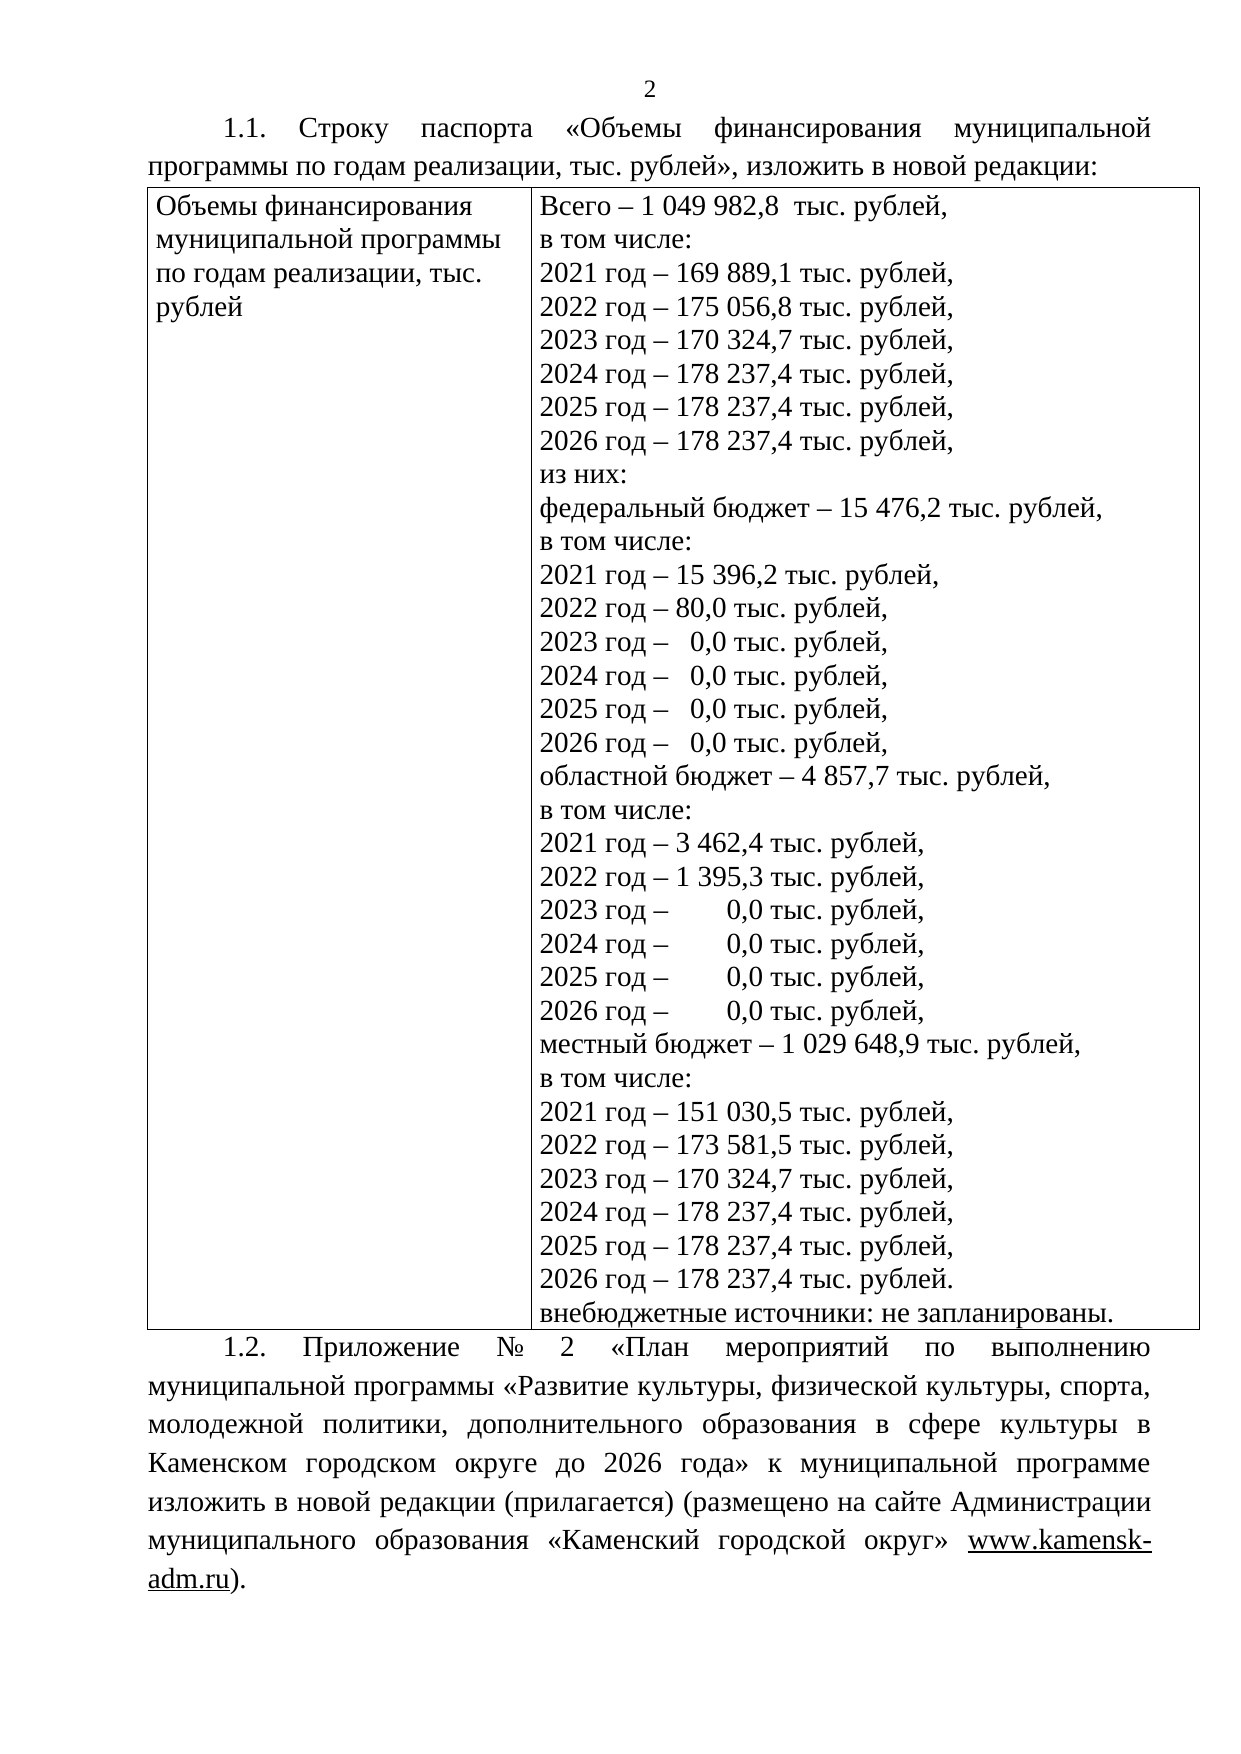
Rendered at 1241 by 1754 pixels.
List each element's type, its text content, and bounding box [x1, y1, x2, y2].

text 1.1. Строку паспорта «Объемы финансирования муниципальной программы по годам реализации, тыс. рублей», изложить в новой редакции: [148, 110, 1152, 182]
text 1.2. Приложение № 2 «План мероприятий по выполнению муниципальной программы «Развитие культуры, физической культуры, спорта, молодежной политики, дополнительного образования в сфере культуры в Каменском городском округе до 2026 года» к муниципальной программе изложить в новой редакции (прилагается) (размещено на сайте Администрации муниципального образования «Каменский городской округ» www.kamensk-adm.ru). [148, 1330, 1152, 1594]
table_header Всего – 1 049 982,8 тыс. рублей, в том числе: 2021 год – 169 889,1 тыс. рублей, 2022 год – 175 056,8 тыс. рублей, 2023 год – 170 324,7 тыс. рублей, 2024 год – 178 237,4 тыс. рублей, 2025 год – 178 237,4 тыс. рублей, 2026 год – 178 237,4 тыс. рублей, из них: федеральный бюджет – 15 476,2 тыс. рублей, в том числе: 2021 год – 15 396,2 тыс. рублей, 2022 год – 80,0 тыс. рублей, 2023 год – 0,0 тыс. рублей, 2024 год – 0,0 тыс. рублей, 2025 год – 0,0 тыс. рублей, 2026 год – 0,0 тыс. рублей, областной бюджет – 4 857,7 тыс. рублей, в том числе: 2021 год – 3 462,4 тыс. рублей, 2022 год – 1 395,3 тыс. рублей, 2023 год – 0,0 тыс. рублей, 2024 год – 0,0 тыс. рублей, 2025 год – 0,0 тыс. рублей, 2026 год – 0,0 тыс. рублей, местный бюджет – 1 029 648,9 тыс. рублей, в том числе: 2021 год – 151 030,5 тыс. рублей, 2022 год – 173 581,5 тыс. рублей, 2023 год – 170 324,7 тыс. рублей, 2024 год – 178 237,4 тыс. рублей, 2025 год – 178 237,4 тыс. рублей, 2026 год – 178 237,4 тыс. рублей. внебюджетные источники: не запланированы. [532, 188, 1199, 1328]
table_header Объемы финансирования муниципальной программы по годам реализации, тыс. рублей [148, 188, 531, 1328]
